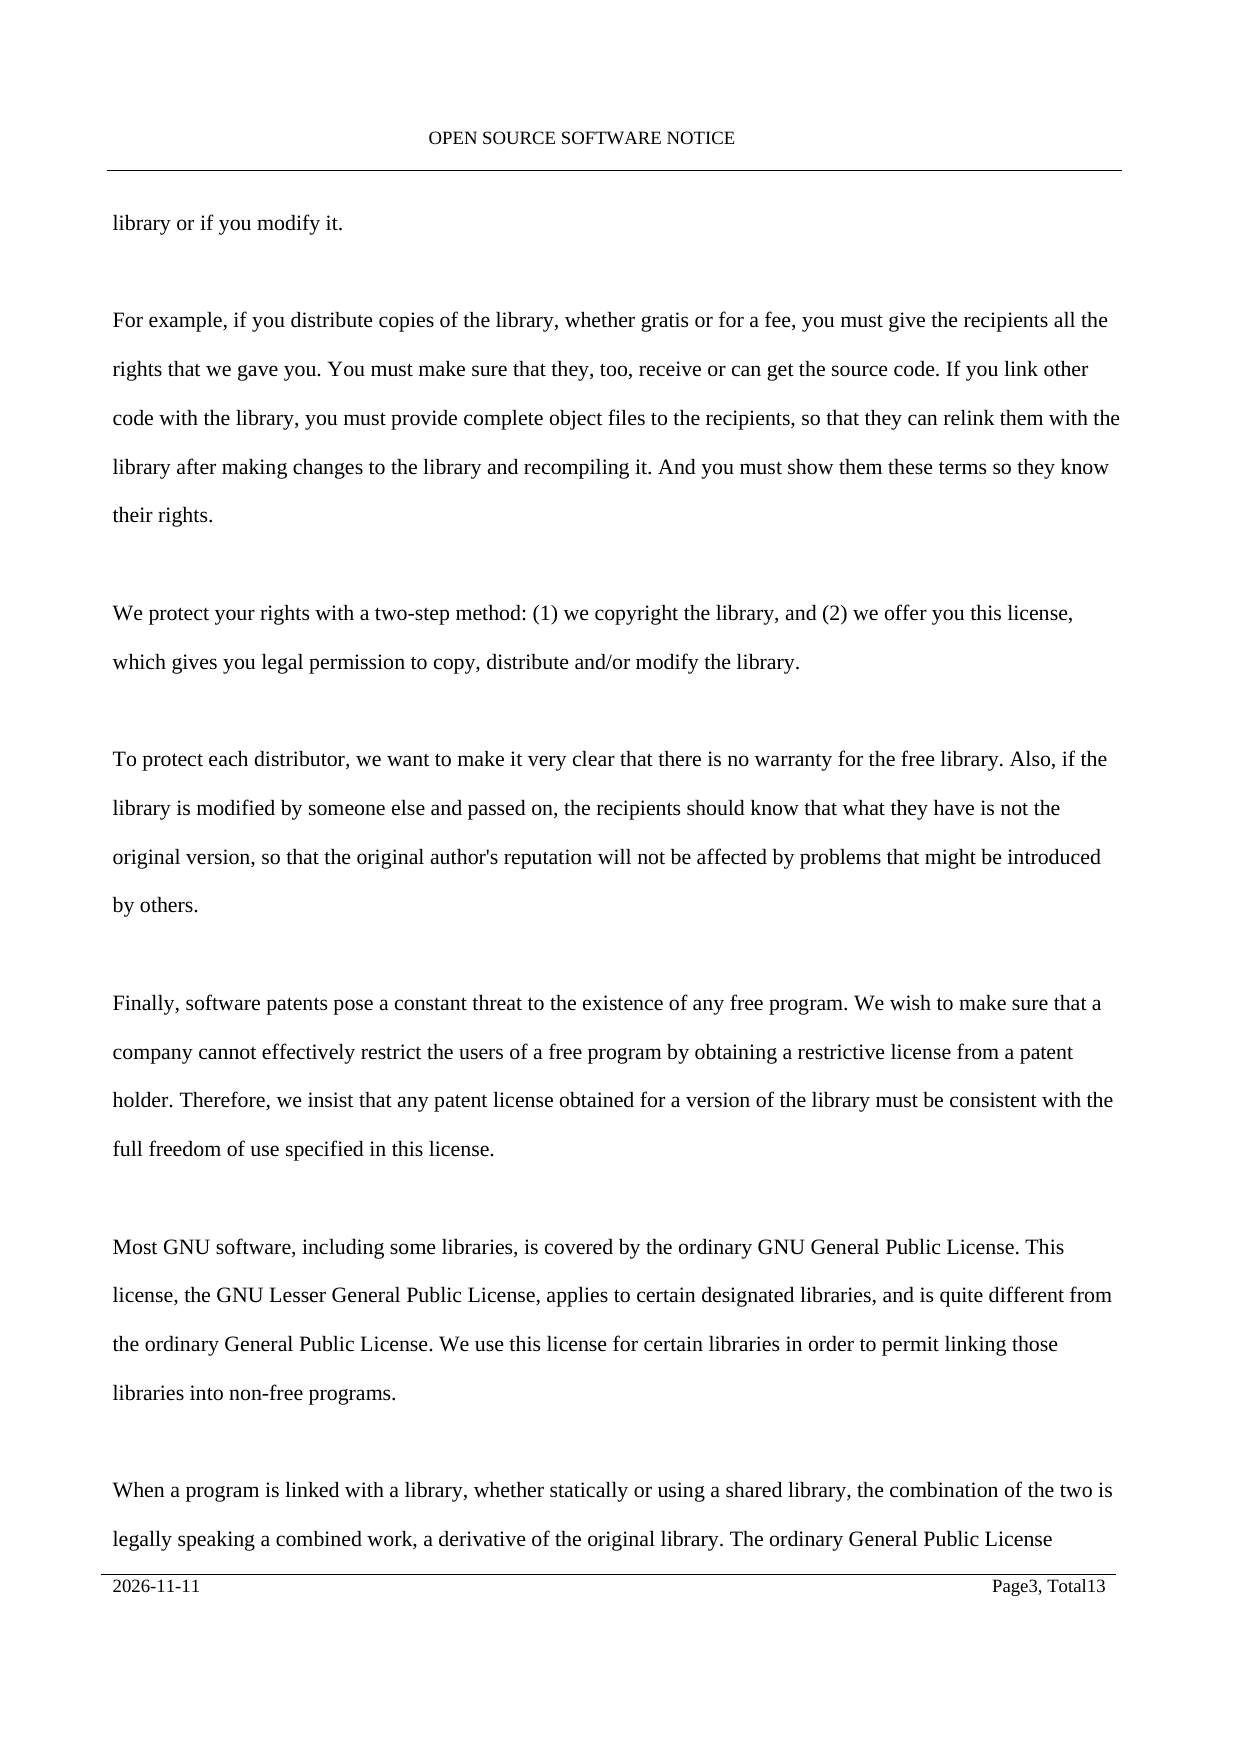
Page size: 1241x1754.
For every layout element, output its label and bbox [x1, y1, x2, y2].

text [112, 206, 1128, 1555]
